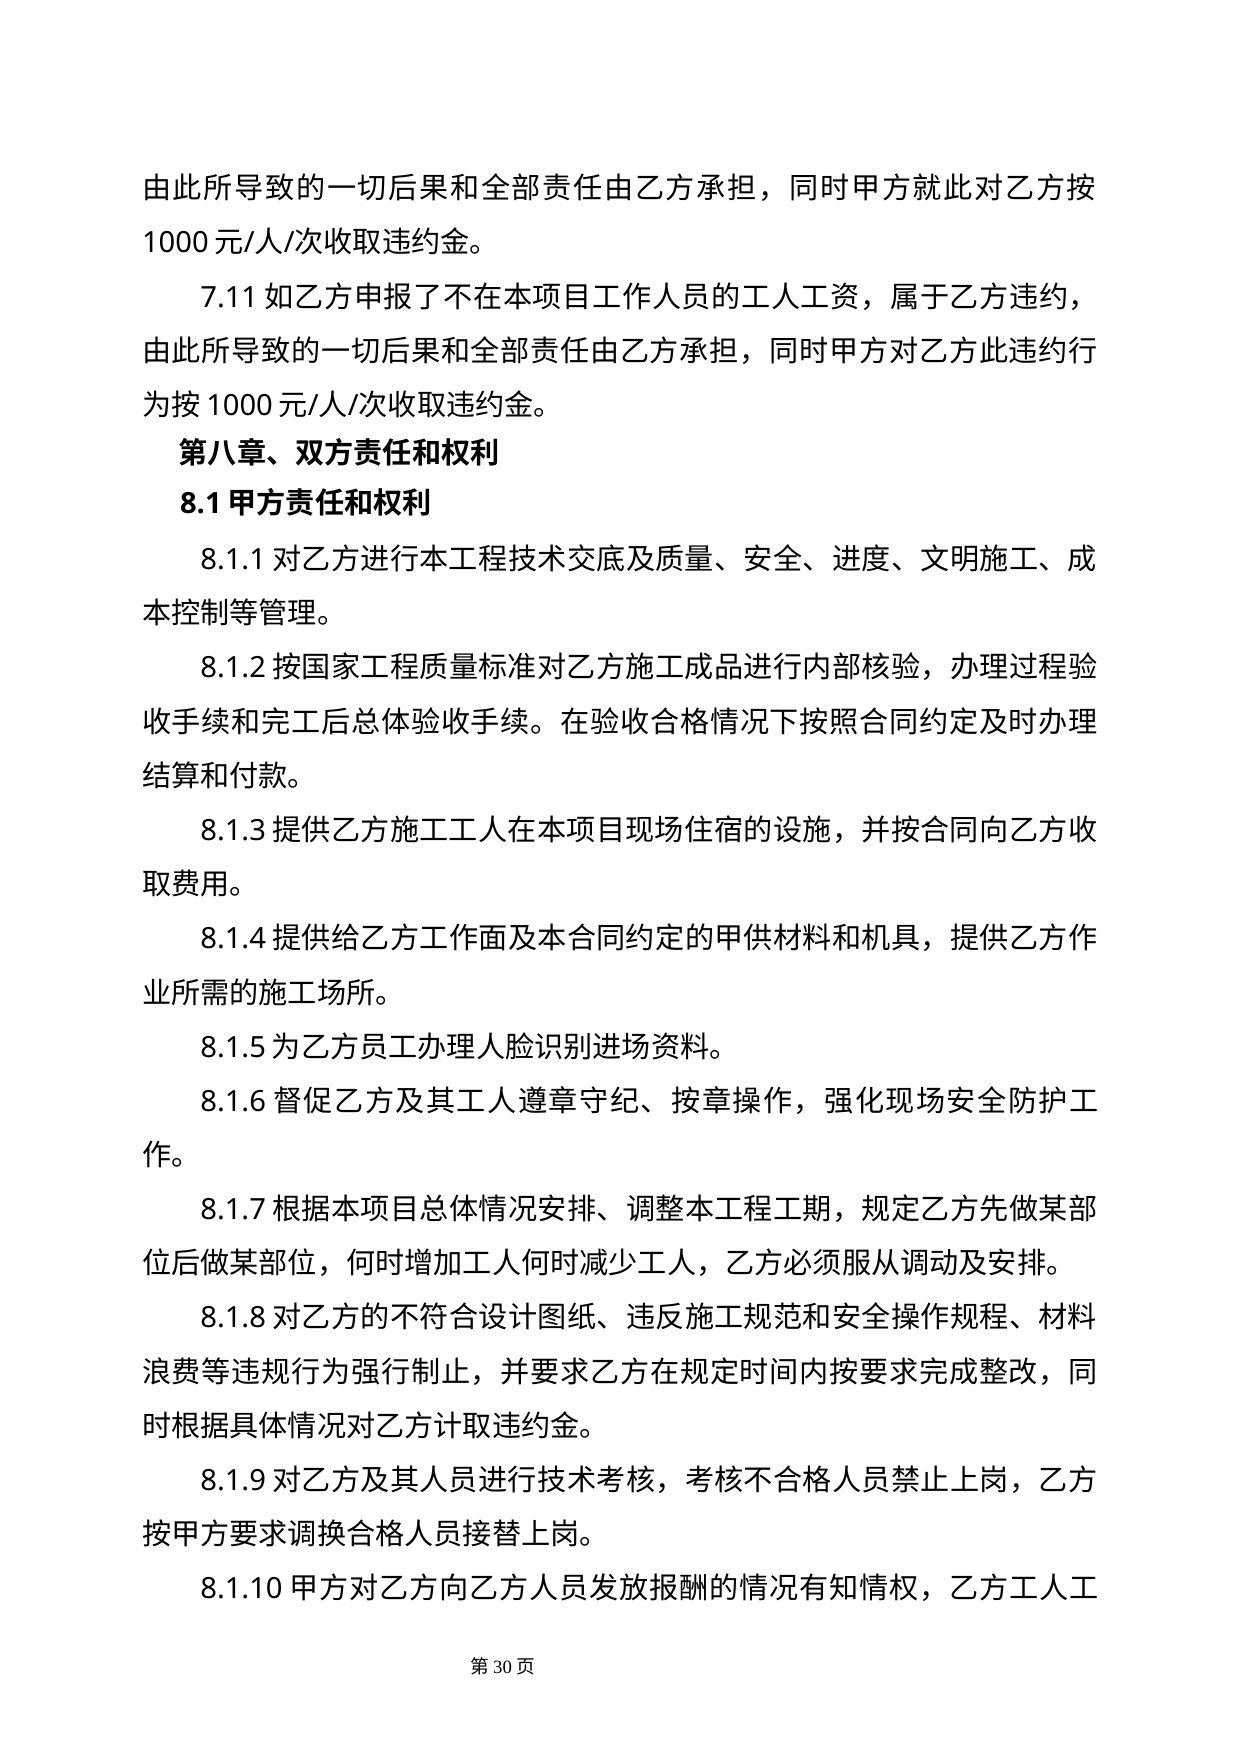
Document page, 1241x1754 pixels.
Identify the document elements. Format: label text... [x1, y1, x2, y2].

text 8.1.9对乙方及其人员进行技术考核，考核不合格人员禁止上岗，乙方按甲方要求调换合格人员接替上岗。 [142, 1445, 1098, 1553]
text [142, 153, 1098, 261]
text 8.1.3提供乙方施工工人在本项目现场住宿的设施，并按合同向乙方收取费用。 [142, 795, 1098, 903]
text 8.1.6督促乙方及其工人遵章守纪、按章操作，强化现场安全防护工作。 [142, 1066, 1098, 1174]
text 8.1甲方责任和权利 [121, 474, 1098, 524]
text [142, 1553, 1098, 1607]
text 8.1.2按国家工程质量标准对乙方施工成品进行内部核验，办理过程验收手续和完工后总体验收手续。在验收合格情况下按照合同约定及时办理结算和付款。 [142, 632, 1098, 795]
text 8.1.1对乙方进行本工程技术交底及质量、安全、进度、文明施工、成本控制等管理。 [142, 524, 1098, 632]
text 8.1.5为乙方员工办理人脸识别进场资料。 [142, 1011, 1098, 1066]
text 8.1.8对乙方的不符合设计图纸、违反施工规范和安全操作规程、材料浪费等违规行为强行制止，并要求乙方在规定时间内按要求完成整改，同时根据具体情况对乙方计取违约金。 [142, 1282, 1098, 1445]
text 8.1.7根据本项目总体情况安排、调整本工程工期，规定乙方先做某部位后做某部位，何时增加工人何时减少工人，乙方必须服从调动及安排。 [142, 1174, 1098, 1282]
text 7.11如乙方申报了不在本项目工作人员的工人工资，属于乙方违约，由此所导致的一切后果和全部责任由乙方承担，同时甲方对乙方此违约行为按1000元/人/次收取违约金。 [142, 261, 1098, 424]
text 第八章、双方责任和权利 [120, 424, 1098, 474]
text 8.1.4提供给乙方工作面及本合同约定的甲供材料和机具，提供乙方作业所需的施工场所。 [142, 903, 1098, 1011]
